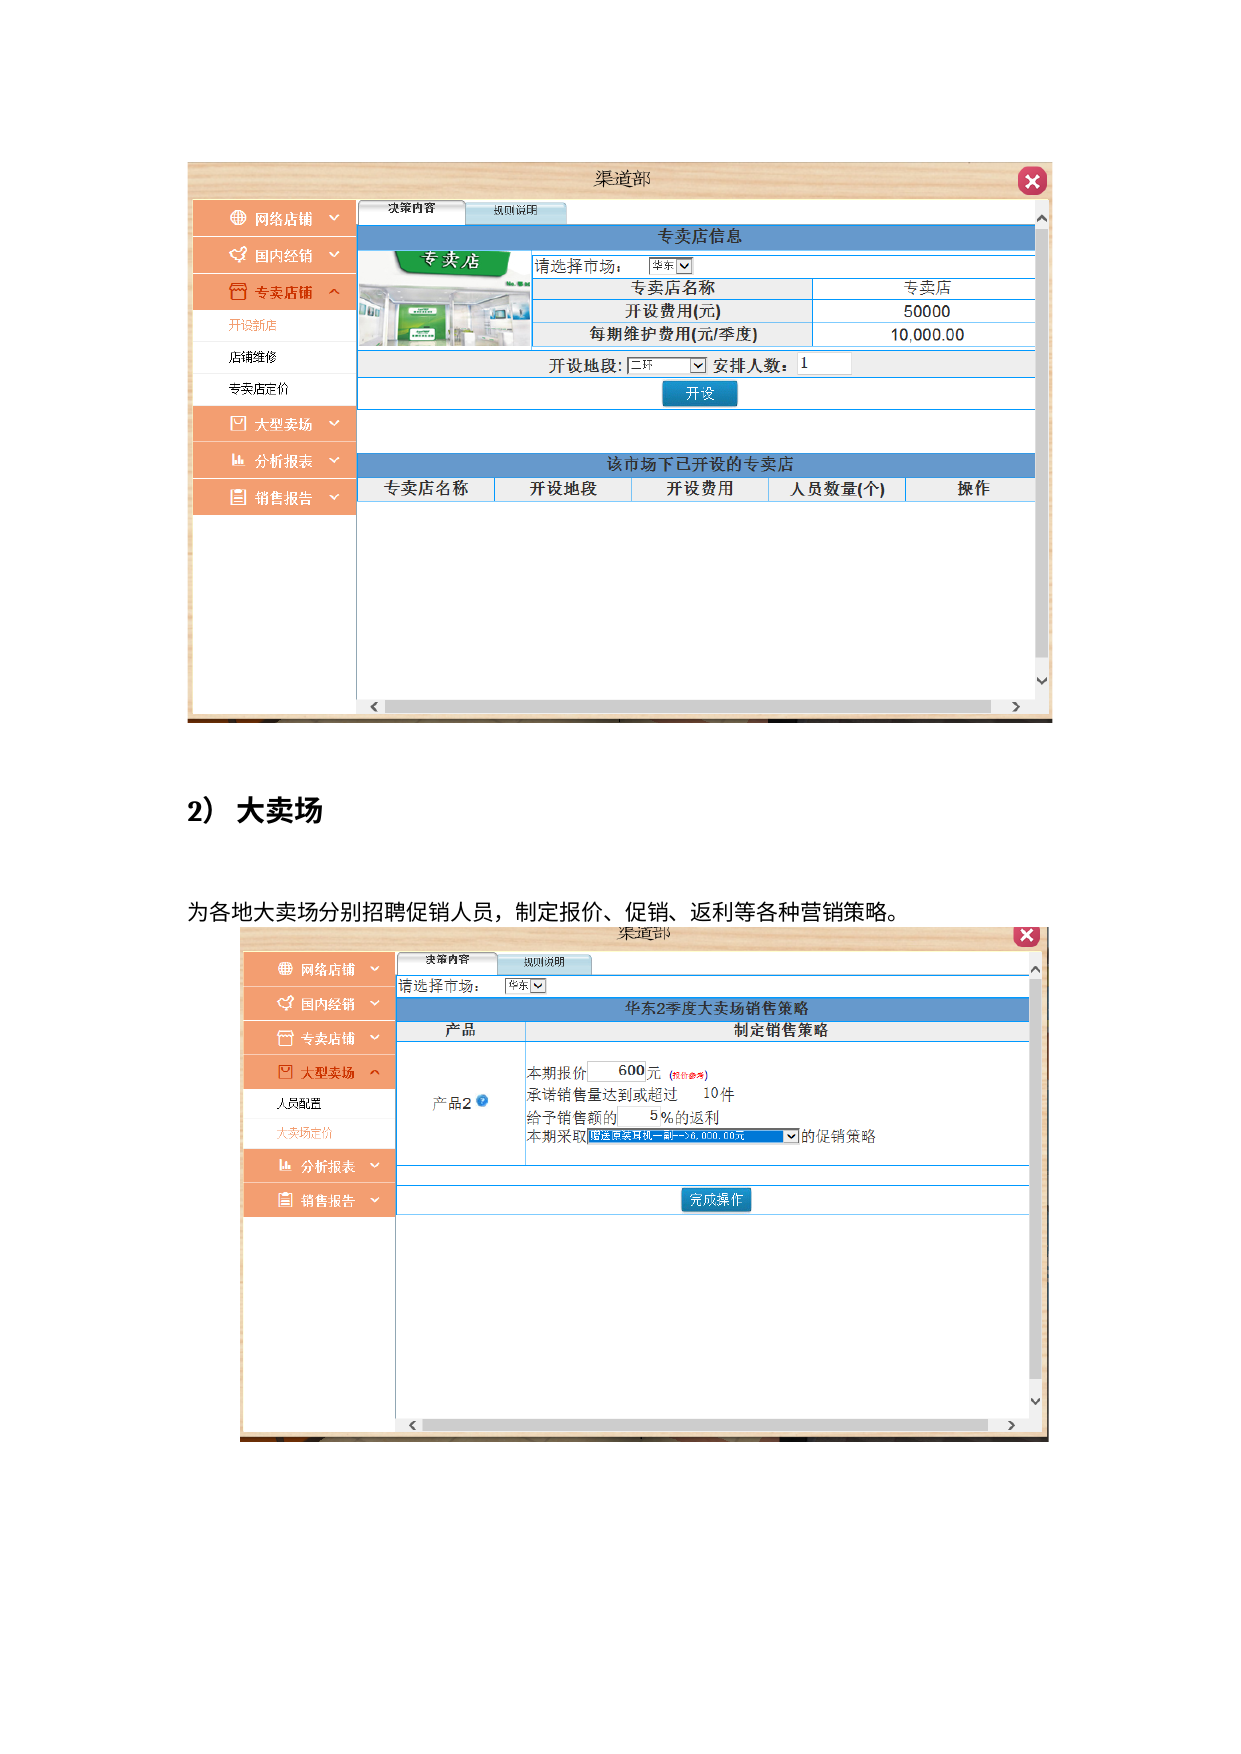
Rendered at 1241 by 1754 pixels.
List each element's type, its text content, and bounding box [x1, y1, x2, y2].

picture [240, 927, 1049, 1442]
picture [187, 162, 1053, 723]
text 为各地大卖场分别招聘促销人员，制定报价、促销、返利等各种营销策略。 [187, 895, 1053, 927]
subtitle 大卖场 [187, 776, 1053, 841]
